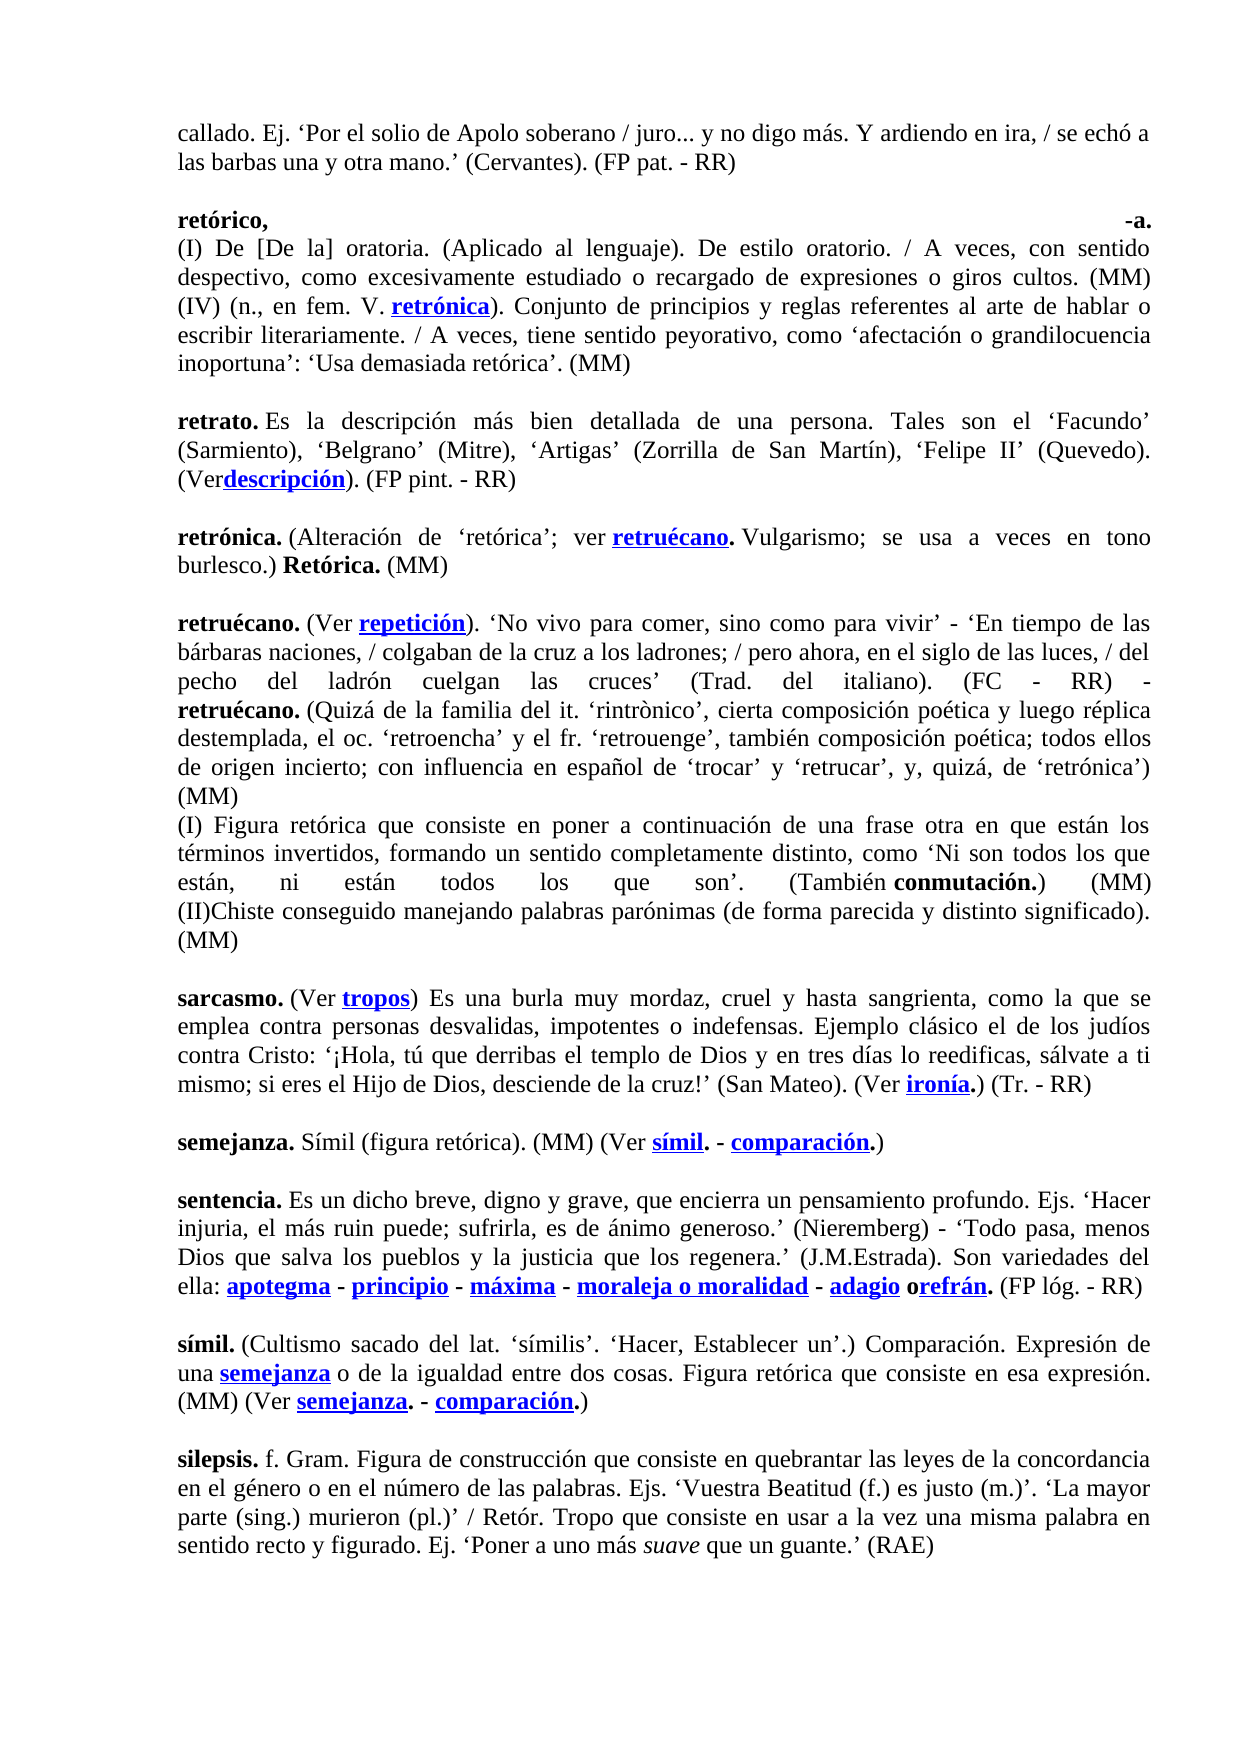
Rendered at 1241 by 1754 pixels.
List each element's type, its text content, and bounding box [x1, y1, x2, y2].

text retrato. Es la descripción más bien detallada de una persona. Tales son el ‘Facundo’ (Sarmiento), ‘Belgrano’ (Mitre), ‘Artigas’ (Zorrilla de San Martín), ‘Felipe II’ (Quevedo). (Verdescripción). (FP pint. - RR) [177, 406, 1152, 493]
text sentencia. Es un dicho breve, digno y grave, que encierra un pensamiento profundo. Ejs. ‘Hacer injuria, el más ruin puede; sufrirla, es de ánimo generoso.’ (Nieremberg) - ‘Todo pasa, menos Dios que salva los pueblos y la justicia que los regenera.’ (J.M.Estrada). Son variedades del ella: apotegma - principio - máxima - moraleja o moralidad - adagio orefrán. (FP lóg. - RR) [177, 1185, 1152, 1300]
text símil. (Cultismo sacado del lat. ‘símilis’. ‘Hacer, Establecer un’.) Comparación. Expresión de una semejanza o de la igualdad entre dos cosas. Figura retórica que consiste en esa expresión. (MM) (Ver semejanza. - comparación.) [177, 1329, 1152, 1415]
text retrónica. (Alteración de ‘retórica’; ver retruécano. Vulgarismo; se usa a veces en tono burlesco.) Retórica. (MM) [177, 522, 1152, 579]
text retórico, -a. (I) De [De la] oratoria. (Aplicado al lenguaje). De estilo oratorio. / A veces, con sentido despectivo, como excesivamente estudiado o recargado de expresiones o giros cultos. (MM) (IV) (n., en fem. V. retrónica). Conjunto de principios y reglas referentes al arte de hablar o escribir literariamente. / A veces, tiene sentido peyorativo, como ‘afectación o grandilocuencia inoportuna’: ‘Usa demasiada retórica’. (MM) [177, 205, 1152, 377]
text semejanza. Símil (figura retórica). (MM) (Ver símil. - comparación.) [177, 1127, 1152, 1156]
text silepsis. f. Gram. Figura de construcción que consiste en quebrantar las leyes de la concordancia en el género o en el número de las palabras. Ejs. ‘Vuestra Beatitud (f.) es justo (m.)’. ‘La mayor parte (sing.) murieron (pl.)’ / Retór. Tropo que consiste en usar a la vez una misma palabra en sentido recto y figurado. Ej. ‘Poner a uno más suave que un guante.’ (RAE) [177, 1444, 1152, 1559]
text sarcasmo. (Ver tropos) Es una burla muy mordaz, cruel y hasta sangrienta, como la que se emplea contra personas desvalidas, impotentes o indefensas. Ejemplo clásico el de los judíos contra Cristo: ‘¡Hola, tú que derribas el templo de Dios y en tres días lo reedificas, sálvate a ti mismo; si eres el Hijo de Dios, desciende de la cruz!’ (San Mateo). (Ver ironía.) (Tr. - RR) [177, 983, 1152, 1098]
text retruécano. (Ver repetición). ‘No vivo para comer, sino como para vivir’ - ‘En tiempo de las bárbaras naciones, / colgaban de la cruz a los ladrones; / pero ahora, en el siglo de las luces, / del pecho del ladrón cuelgan las cruces’ (Trad. del italiano). (FC - RR) - retruécano. (Quizá de la familia del it. ‘rintrònico’, cierta composición poética y luego réplica destemplada, el oc. ‘retroencha’ y el fr. ‘retrouenge’, también composición poética; todos ellos de origen incierto; con influencia en español de ‘trocar’ y ‘retrucar’, y, quizá, de ‘retrónica’) (MM) (I) Figura retórica que consiste en poner a continuación de una frase otra en que están los términos invertidos, formando un sentido completamente distinto, como ‘Ni son todos los que están, ni están todos los que son’. (También conmutación.) (MM) (II)Chiste conseguido manejando palabras parónimas (de forma parecida y distinto significado). (MM) [177, 608, 1152, 953]
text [177, 118, 1152, 176]
